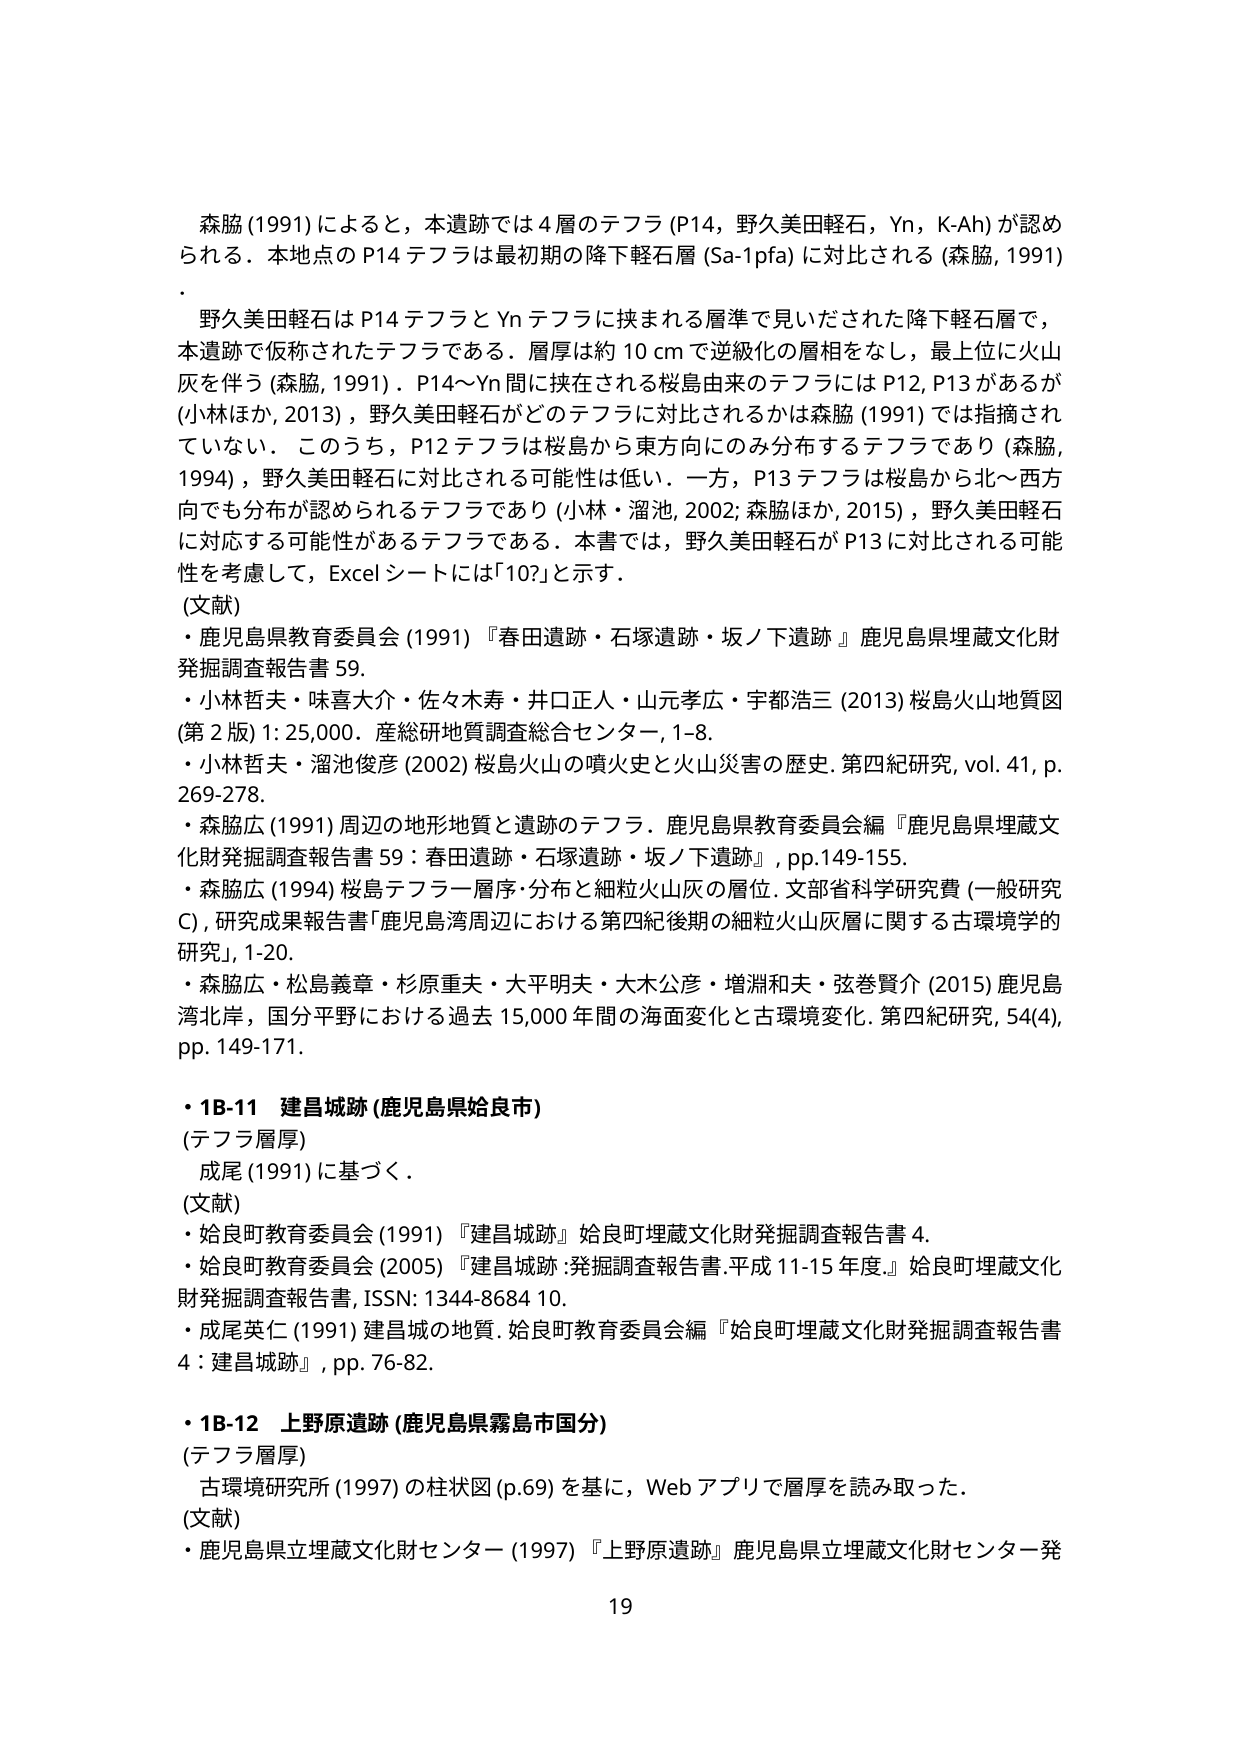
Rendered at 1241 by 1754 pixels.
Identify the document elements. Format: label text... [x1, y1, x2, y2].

text 古環境研究所 (1997) の柱状図 (p.69) を基に，Webアプリで層厚を読み取った． [177, 1469, 1063, 1501]
text 成尾 (1991) に基づく． [177, 1154, 1063, 1186]
text ・鹿児島県教育委員会 (1991) 『春田遺跡・石塚遺跡・坂ノ下遺跡 』鹿児島県埋蔵文化財発掘調査報告書59. [177, 620, 1063, 683]
text ・1B-12 上野原遺跡 (鹿児島県霧島市国分) [177, 1406, 1063, 1438]
text ・姶良町教育委員会 (1991) 『建昌城跡』姶良町埋蔵文化財発掘調査報告書4. [177, 1217, 1063, 1249]
text ・姶良町教育委員会 (2005) 『建昌城跡 :発掘調査報告書.平成11-15年度.』姶良町埋蔵文化財発掘調査報告書, ISSN: 1344-8684 10. [177, 1249, 1063, 1313]
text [177, 1533, 1063, 1565]
text (テフラ層厚) [177, 1122, 1063, 1154]
text 野久美田軽石はP14テフラとYnテフラに挟まれる層準で見いだされた降下軽石層で，本遺跡で仮称されたテフラである．層厚は約10 cmで逆級化の層相をなし，最上位に火山灰を伴う (森脇, 1991) ．P14～Yn間に挟在される桜島由来のテフラにはP12, P13があるが (小林ほか, 2013) ，野久美田軽石がどのテフラに対比されるかは森脇 (1991) では指摘されていない． このうち，P12テフラは桜島から東方向にのみ分布するテフラであり (森脇, 1994) ，野久美田軽石に対比される可能性は低い．一方，P13テフラは桜島から北～西方向でも分布が認められるテフラであり (小林・溜池, 2002; 森脇ほか, 2015) ，野久美田軽石に対応する可能性があるテフラである．本書では，野久美田軽石がP13に対比される可能性を考慮して，Excelシートには｢10?｣と示す． [177, 302, 1063, 588]
text ・森脇広 (1991) 周辺の地形地質と遺跡のテフラ．鹿児島県教育委員会編『鹿児島県埋蔵文化財発掘調査報告書59：春田遺跡・石塚遺跡・坂ノ下遺跡』, pp.149-155. [177, 808, 1063, 872]
text (文献) [177, 1186, 1063, 1217]
text ・小林哲夫・味喜大介・佐々木寿・井口正人・山元孝広・宇都浩三 (2013) 桜島火山地質図 (第2版) 1: 25,000．産総研地質調査総合センター, 1–8. [177, 683, 1063, 747]
text ・1B-11 建昌城跡 (鹿児島県姶良市) [177, 1090, 1063, 1122]
text 森脇 (1991) によると，本遺跡では4層のテフラ (P14，野久美田軽石，Yn，K-Ah) が認められる．本地点のP14テフラは最初期の降下軽石層 (Sa-1pfa) に対比される (森脇, 1991) ． [177, 207, 1063, 302]
text (文献) [177, 1501, 1063, 1533]
text (文献) [177, 588, 1063, 620]
text ・成尾英仁 (1991) 建昌城の地質. 姶良町教育委員会編『姶良町埋蔵文化財発掘調査報告書4：建昌城跡』, pp. 76-82. [177, 1313, 1063, 1376]
text ・小林哲夫・溜池俊彦 (2002) 桜島火山の噴火史と火山災害の歴史. 第四紀研究, vol. 41, p. 269-278. [177, 747, 1063, 808]
text ・森脇広 (1994) 桜島テフラ一層序･分布と細粒火山灰の層位. 文部省科学研究費 (一般研究C) , 研究成果報告書｢鹿児島湾周辺における第四紀後期の細粒火山灰層に関する古環境学的研究｣, 1-20. [177, 872, 1063, 967]
text ・森脇広・松島義章・杉原重夫・大平明夫・大木公彦・増淵和夫・弦巻賢介 (2015) 鹿児島湾北岸，国分平野における過去15,000年間の海面変化と古環境変化. 第四紀研究, 54(4), pp. 149-171. [177, 967, 1063, 1061]
text (テフラ層厚) [177, 1438, 1063, 1469]
